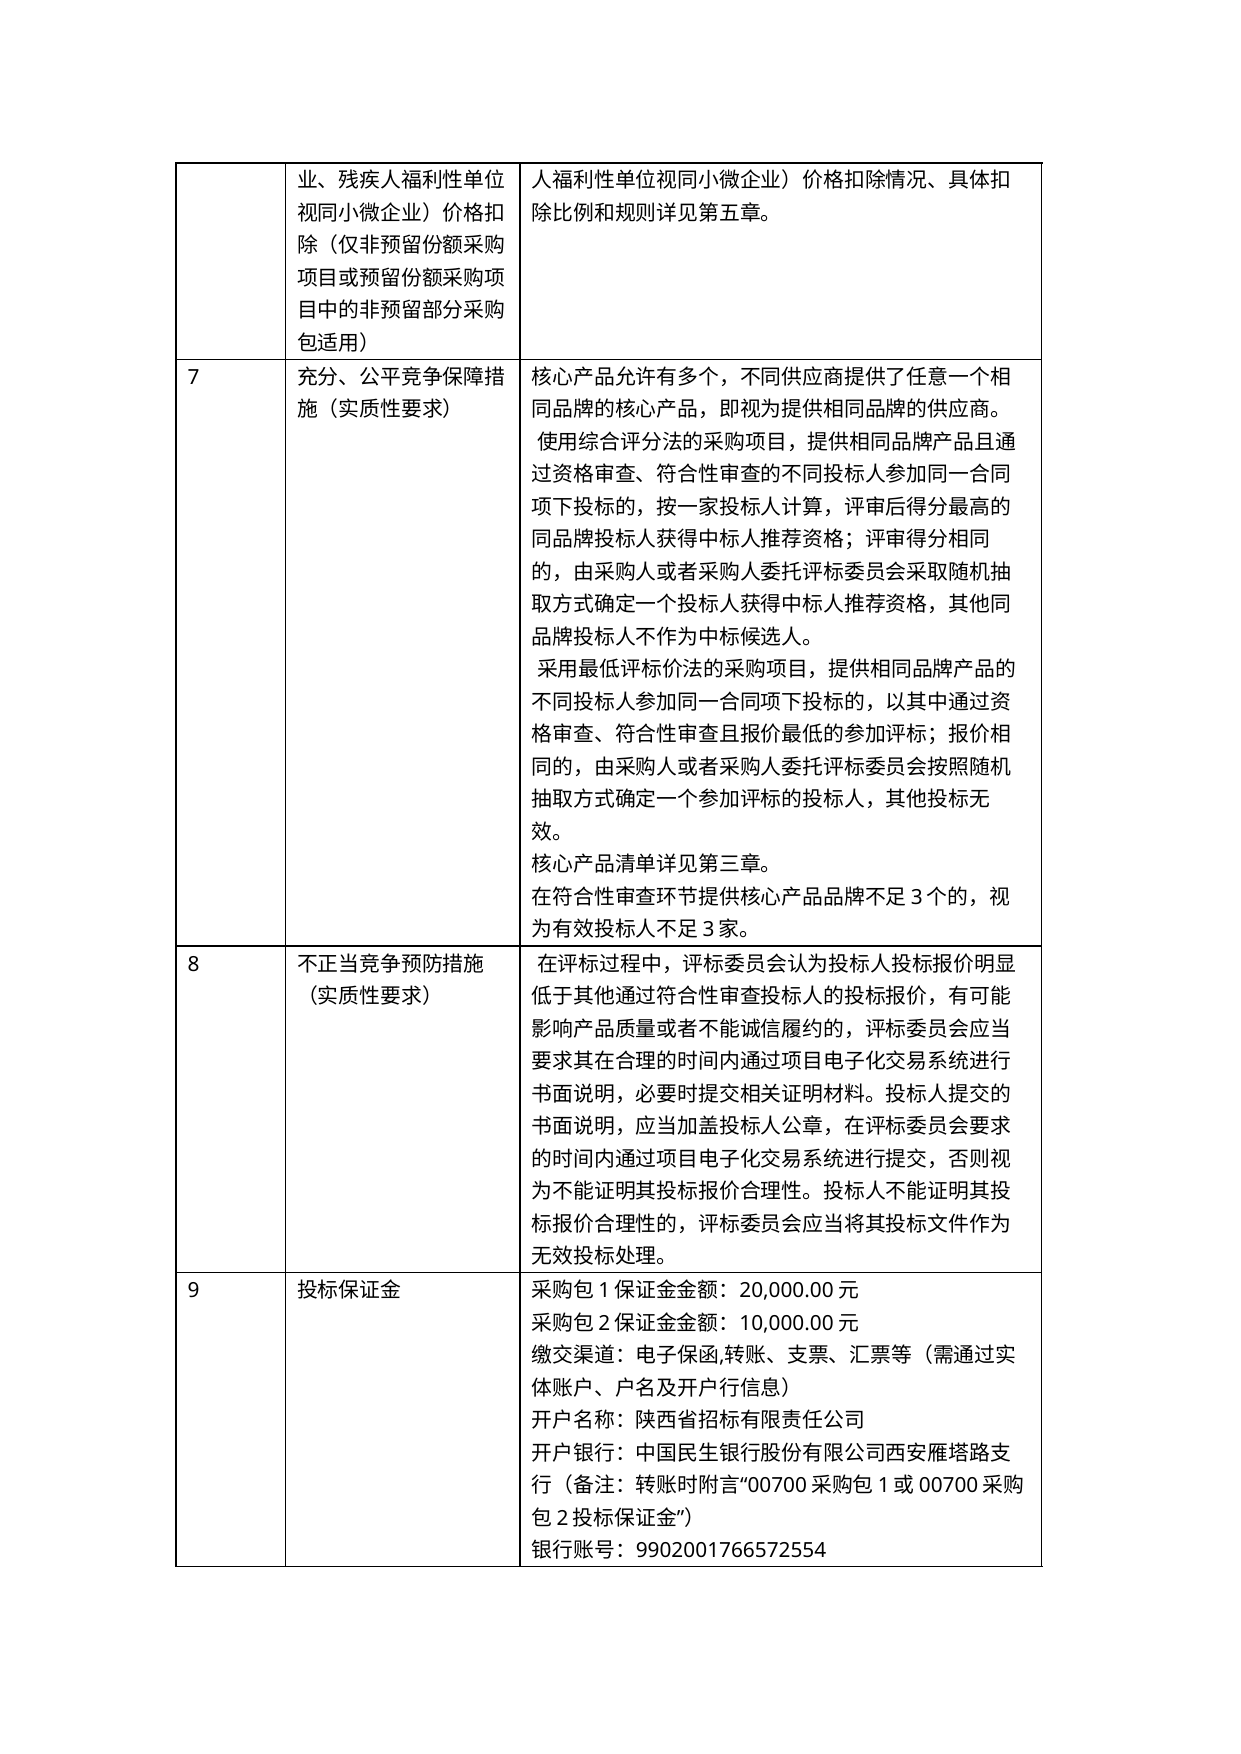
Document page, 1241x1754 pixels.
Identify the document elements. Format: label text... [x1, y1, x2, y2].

table_cell 采购包1保证金金额：20,000.00元 采购包2保证金金额：10,000.00元 缴交渠道：电子保函,转账、支票、汇票等（需通过实体账户、户名及开户行信息） 开户名称：陕西省招标有限责任公司 开户银行：中国民生银行股份有限公司西安雁塔路支行（备注：转账时附言“00700采购包1或00700采购包2投标保证金”） 银行账号：9902001766572554 [521, 1273, 1041, 1566]
table_cell 核心产品允许有多个，不同供应商提供了任意一个相同品牌的核心产品，即视为提供相同品牌的供应商。 使用综合评分法的采购项目，提供相同品牌产品且通过资格审查、符合性审查的不同投标人参加同一合同项下投标的，按一家投标人计算，评审后得分最高的同品牌投标人获得中标人推荐资格；评审得分相同的，由采购人或者采购人委托评标委员会采取随机抽取方式确定一个投标人获得中标人推荐资格，其他同品牌投标人不作为中标候选人。 采用最低评标价法的采购项目，提供相同品牌产品的不同投标人参加同一合同项下投标的，以其中通过资格审查、符合性审查且报价最低的参加评标；报价相同的，由采购人或者采购人委托评标委员会按照随机抽取方式确定一个参加评标的投标人，其他投标无效。 核心产品清单详见第三章。 在符合性审查环节提供核心产品品牌不足3个的，视为有效投标人不足3家。 [521, 360, 1041, 945]
table_cell 充分、公平竞争保障措施（实质性要求） [286, 360, 519, 945]
table_cell 不正当竞争预防措施（实质性要求） [286, 947, 519, 1272]
table_cell 9 [177, 1273, 285, 1566]
table_cell 在评标过程中，评标委员会认为投标人投标报价明显低于其他通过符合性审查投标人的投标报价，有可能影响产品质量或者不能诚信履约的，评标委员会应当要求其在合理的时间内通过项目电子化交易系统进行书面说明，必要时提交相关证明材料。投标人提交的书面说明，应当加盖投标人公章，在评标委员会要求的时间内通过项目电子化交易系统进行提交，否则视为不能证明其投标报价合理性。投标人不能证明其投标报价合理性的，评标委员会应当将其投标文件作为无效投标处理。 [521, 947, 1041, 1272]
table_cell 7 [177, 360, 285, 945]
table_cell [521, 164, 1041, 358]
table_cell 投标保证金 [286, 1273, 519, 1566]
table_cell 6 [177, 164, 285, 358]
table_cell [286, 164, 519, 358]
table_cell 8 [177, 947, 285, 1272]
